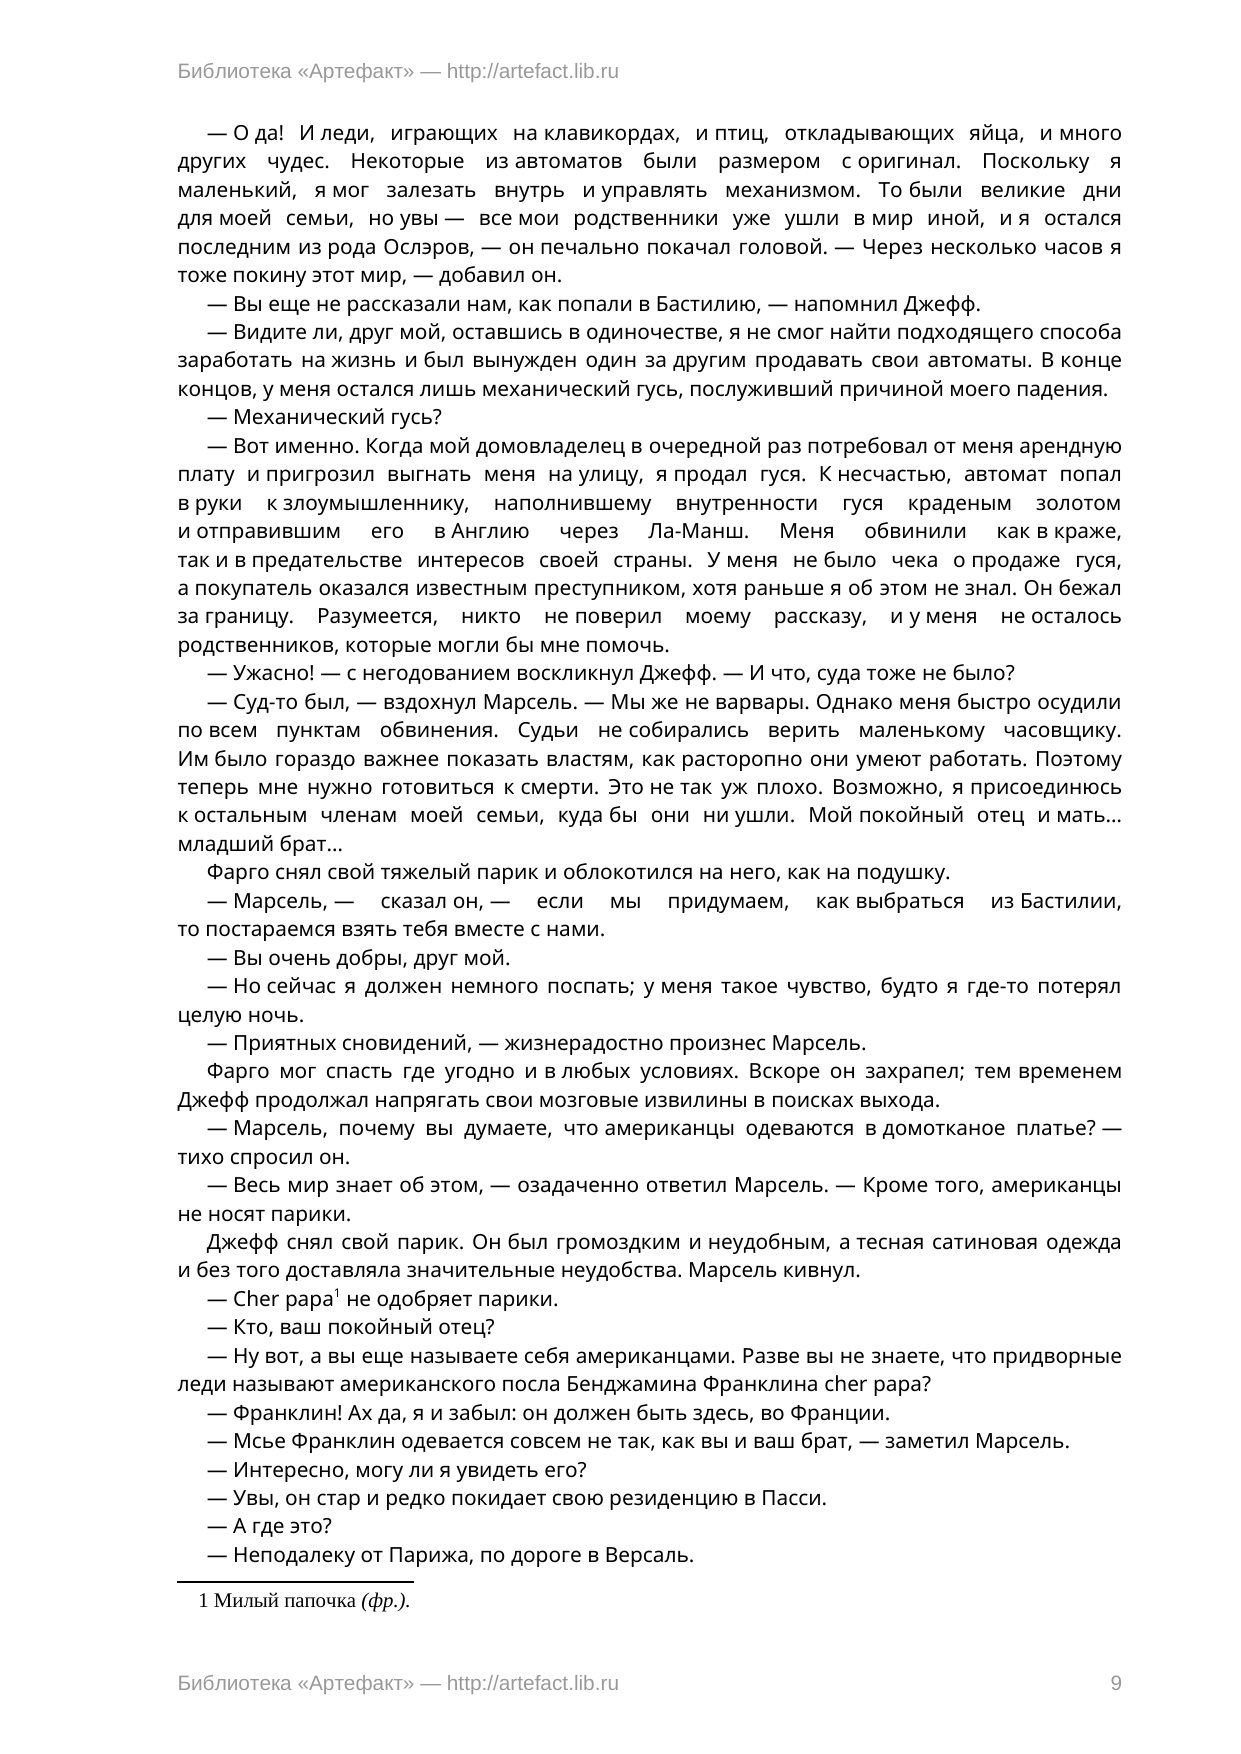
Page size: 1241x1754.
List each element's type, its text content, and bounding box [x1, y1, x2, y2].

text Фарго мог спасть где угодно и в любых условиях. Вскоре он захрапел; тем временем Джефф продолжал напрягать свои мозговые извилины в поисках выхода. [177, 1057, 1122, 1113]
text — Механический гусь? [177, 402, 1122, 431]
text — Вот именно. Когда мой домовладелец в очередной раз потребовал от меня арендную плату и пригрозил выгнать меня на улицу, я продал гуся. К несчастью, автомат попал в руки к злоумышленнику, наполнившему внутренности гуся краденым золотом и отправившим его в Англию через Ла-Манш. Меня обвинили как в краже, так и в предательстве интересов своей страны. У меня не было чека о продаже гуся, а покупатель оказался известным преступником, хотя раньше я об этом не знал. Он бежал за границу. Разумеется, никто не поверил моему рассказу, и у меня не осталось родственников, которые могли бы мне помочь. [177, 431, 1122, 658]
text — Суд-то был, — вздохнул Марсель. — Мы же не варвары. Однако меня быстро осудили по всем пунктам обвинения. Судьи не собирались верить маленькому часовщику. Им было гораздо важнее показать властям, как расторопно они умеют работать. Поэтому теперь мне нужно готовиться к смерти. Это не так уж плохо. Возможно, я присоединюсь к остальным членам моей семьи, куда бы они ни ушли. Мой покойный отец и мать… младший брат… [177, 687, 1122, 857]
text — Интересно, могу ли я увидеть его? [177, 1455, 1122, 1483]
text — Ужасно! — с негодованием воскликнул Джефф. — И что, суда тоже не было? [177, 658, 1122, 687]
text — Вы очень добры, друг мой. [177, 943, 1122, 971]
text — О да! И леди, играющих на клавикордах, и птиц, откладывающих яйца, и много других чудес. Некоторые из автоматов были размером с оригинал. Поскольку я маленький, я мог залезать внутрь и управлять механизмом. То были великие дни для моей семьи, но увы — все мои родственники уже ушли в мир иной, и я остался последним из рода Ослэров, — он печально покачал головой. — Через несколько часов я тоже покину этот мир, — добавил он. [177, 118, 1122, 289]
text — Мсье Франклин одевается совсем не так, как вы и ваш брат, — заметил Марсель. [177, 1426, 1122, 1455]
text Джефф снял свой парик. Он был громоздким и неудобным, а тесная сатиновая одежда и без того доставляла значительные неудобства. Марсель кивнул. [177, 1227, 1122, 1284]
text — Cher papa не одобряет парики. [177, 1284, 1122, 1312]
text — Неподалеку от Парижа, по дороге в Версаль. [177, 1540, 1122, 1568]
text — Весь мир знает об этом, — озадаченно ответил Марсель. — Кроме того, американцы не носят парики. [177, 1170, 1122, 1227]
text — Ну вот, а вы еще называете себя американцами. Разве вы не знаете, что придворные леди называют американского посла Бенджамина Франклина cher papa? [177, 1341, 1122, 1398]
text — Франклин! Ах да, я и забыл: он должен быть здесь, во Франции. [177, 1398, 1122, 1426]
text Фарго снял свой тяжелый парик и облокотился на него, как на подушку. [177, 857, 1122, 886]
text — Видите ли, друг мой, оставшись в одиночестве, я не смог найти подходящего способа заработать на жизнь и был вынужден один за другим продавать свои автоматы. В конце концов, у меня остался лишь механический гусь, послуживший причиной моего падения. [177, 317, 1122, 402]
text — Приятных сновидений, — жизнерадостно произнес Марсель. [177, 1028, 1122, 1057]
text — Увы, он стар и редко покидает свою резиденцию в Пасси. [177, 1483, 1122, 1512]
text — Марсель, почему вы думаете, что американцы одеваются в домотканое платье? — тихо спросил он. [177, 1113, 1122, 1170]
text — А где это? [177, 1512, 1122, 1540]
text — Кто, ваш покойный отец? [177, 1312, 1122, 1341]
text — Но сейчас я должен немного поспать; у меня такое чувство, будто я где-то потерял целую ночь. [177, 971, 1122, 1028]
text — Марсель, — сказал он, — если мы придумаем, как выбраться из Бастилии, то постараемся взять тебя вместе с нами. [177, 886, 1122, 943]
text — Вы еще не рассказали нам, как попали в Бастилию, — напомнил Джефф. [177, 289, 1122, 317]
